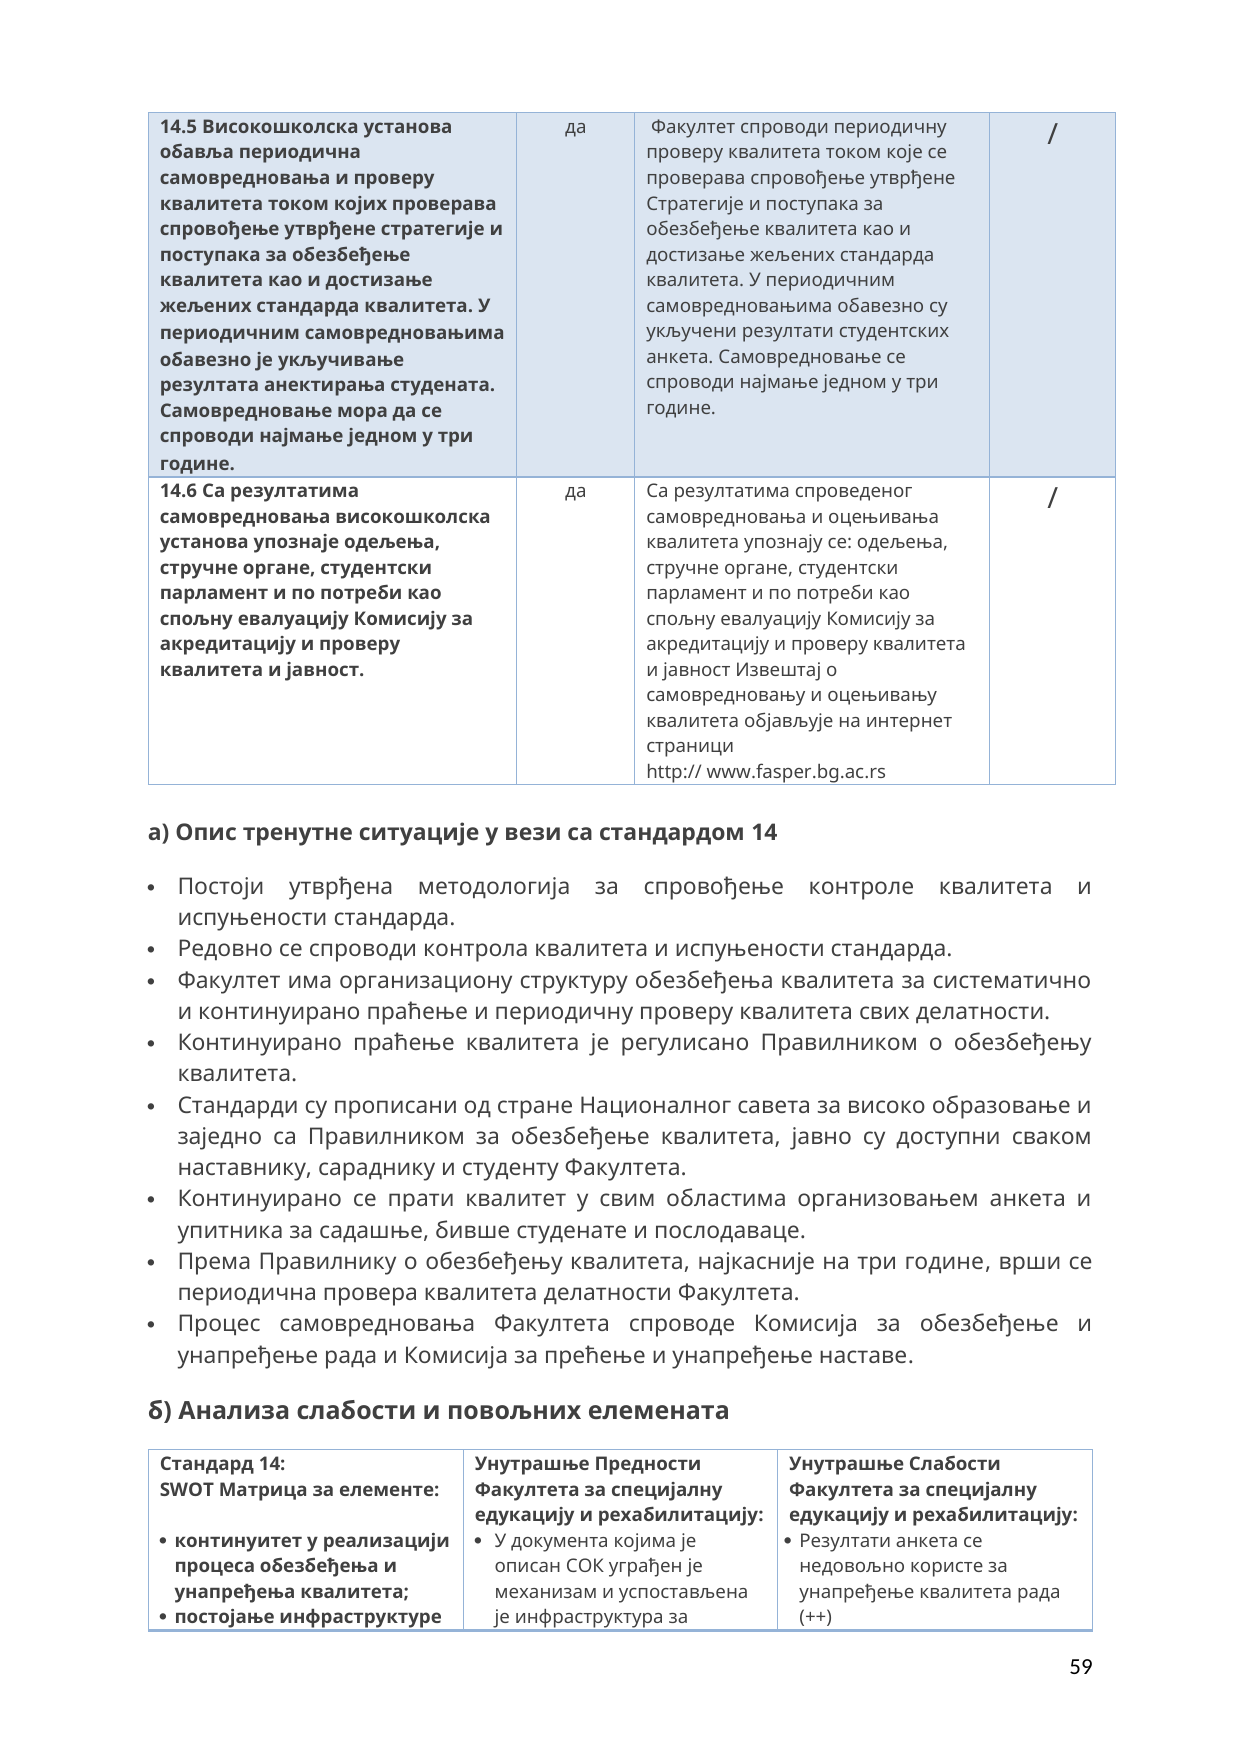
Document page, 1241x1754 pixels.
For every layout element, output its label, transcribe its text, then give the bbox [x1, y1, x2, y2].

text б) Анализа слабости и повољних елемената [148, 1393, 1092, 1427]
list Процес самовредновања Факултета спроводе Комисија за обезбеђење и унапређење рада и Комисија за прећење и унапређење наставе. [148, 1307, 1092, 1370]
text а) Опис тренутне ситуације у вези са стандардом 14 [148, 816, 1092, 847]
table_cell да [517, 478, 634, 784]
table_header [149, 1450, 463, 1629]
table_cell Са резултатима спроведеног самовредновања и оцењивања квалитета упознају се: одељења, стручне органе, студентски парламент и по потреби као спољну евалуацију Комисију за акредитацију и проверу квалитета и јавност Извештај о самовредновању и оцењивању квалитета објављује на интернет страници http:// www.fasper.bg.ac.rs [635, 478, 989, 784]
list Континуирано праћење квалитета је регулисано Правилником о обезбеђењу квалитета. [148, 1026, 1092, 1089]
table_cell да [517, 113, 634, 476]
table_cell 14.6 Са резултатима самовредновања високошколска установа упознаје одељења, стручне органе, студентски парламент и по потреби као спољну евалуацију Комисију за акредитацију и проверу квалитета и јавност. [149, 478, 516, 784]
list Према Правилнику о обезбеђењу квалитета, најкасније на три године, врши се периодична провера квалитета делатности Факултета. [148, 1245, 1092, 1307]
table_cell / [990, 113, 1115, 476]
list Редовно се спроводи контрола квалитета и испуњености стандарда. [148, 932, 1092, 964]
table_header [778, 1450, 1092, 1629]
list Факултет има организациону структуру обезбеђења квалитета за систематично и континуирано праћење и периодичну проверу квалитета свих делатности. [148, 964, 1092, 1026]
table_cell / [990, 478, 1115, 784]
table_cell 14.5 Високошколска установа обавља периодична самовредновања и проверу квалитета током којих проверава спровођење утврђене стратегије и поступака за обезбеђење квалитета као и достизање жељених стандарда квалитета. У периодичним самовредновањима обавезно је укључивање резултата анектирања студената. Самовредновање мора да се спроводи најмање једном у три године. [149, 113, 516, 476]
list Постоји утврђена методологија за спровођење контроле квалитета и испуњености стандарда. [148, 870, 1092, 932]
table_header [464, 1450, 777, 1629]
list Континуирано се прати квалитет у свим областима организовањем анкета и упитника за садашње, бивше студенате и послодаваце. [148, 1182, 1092, 1245]
list Стандарди су прописани од стране Националног савета за високо образовање и заједно са Правилником за обезбеђење квалитета, јавно су доступни сваком наставнику, сараднику и студенту Факултета. [148, 1089, 1092, 1182]
table_cell Факултет спроводи периодичну проверу квалитета током које се проверава спровођење утврђене Стратегије и поступака за обезбеђење квалитета као и достизање жељених стандарда квалитета. У периодичним самовредновањима обавезно су укључени резултати студентских анкета. Самовредновање се спроводи најмање једном у три године. [635, 113, 989, 476]
